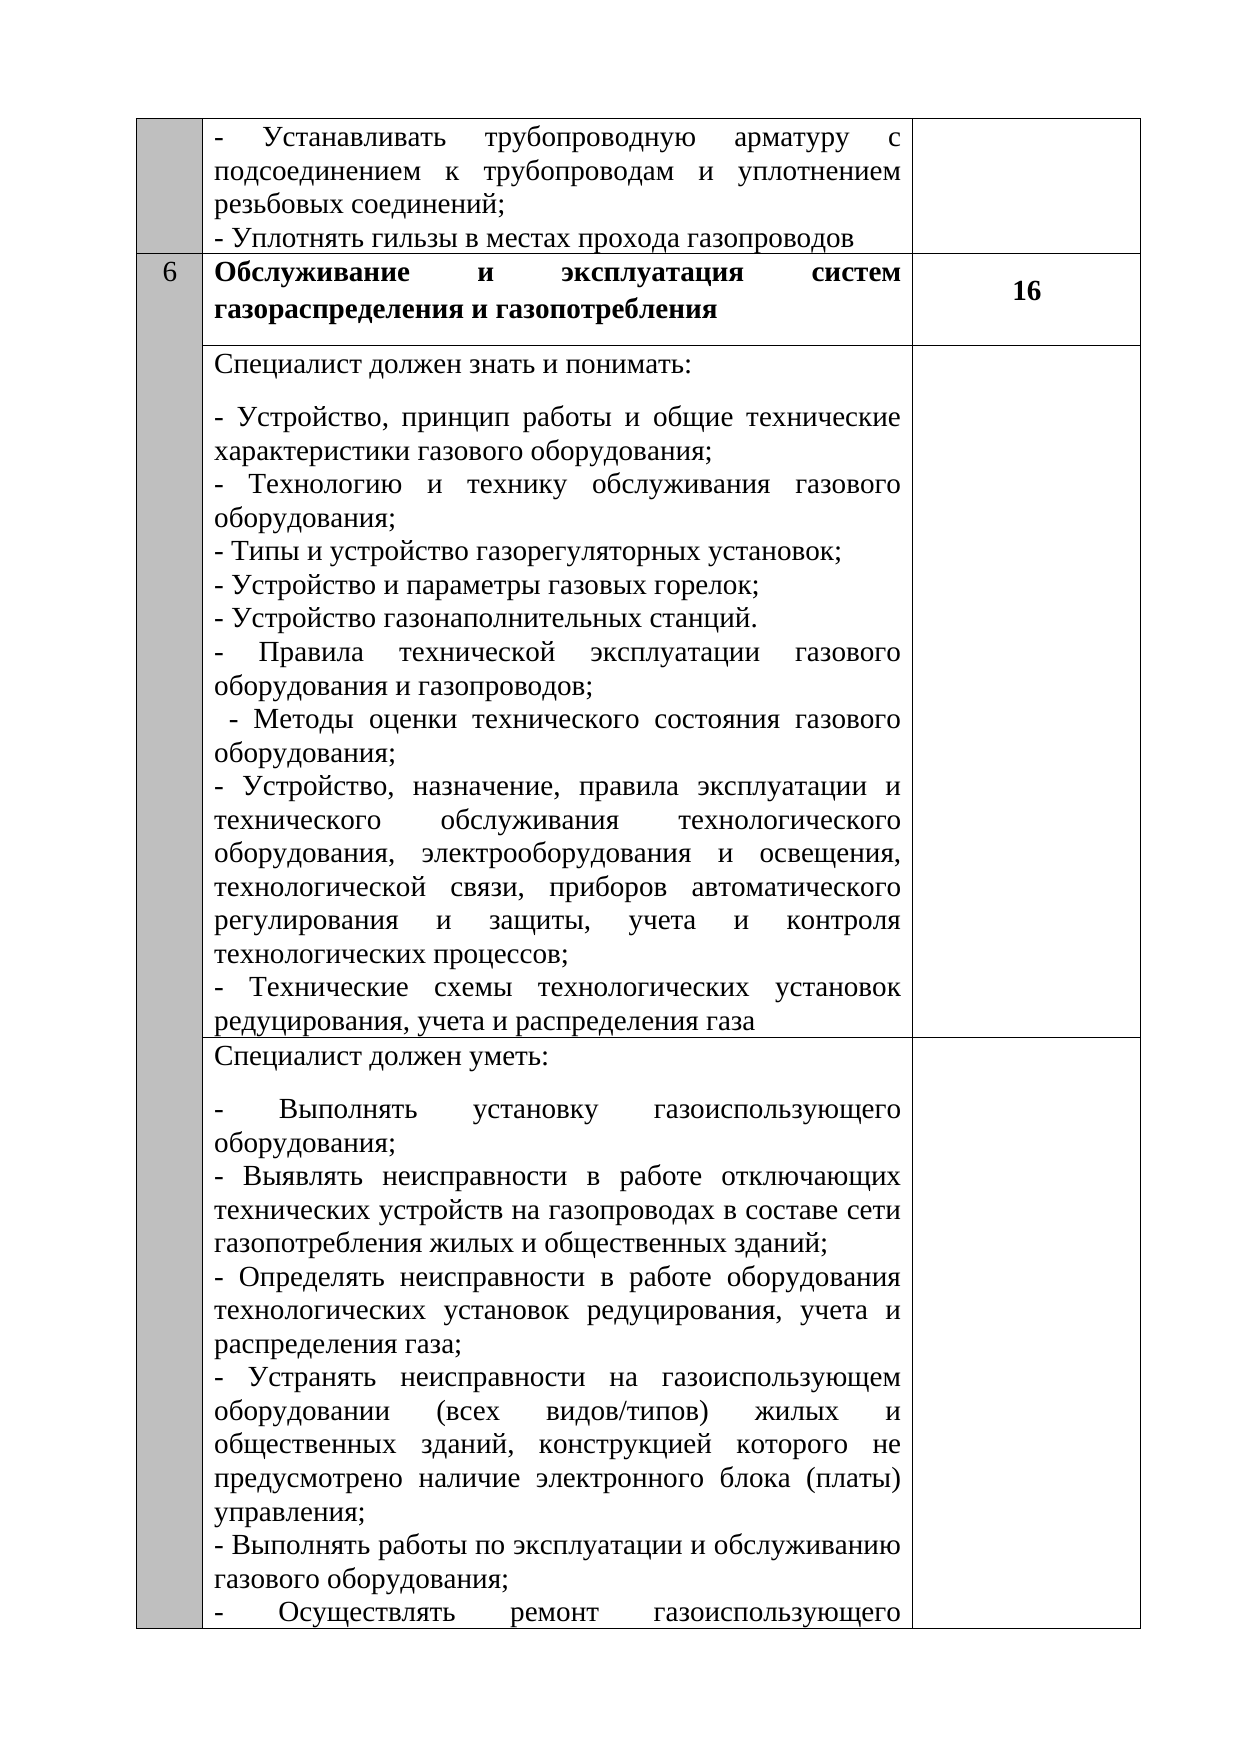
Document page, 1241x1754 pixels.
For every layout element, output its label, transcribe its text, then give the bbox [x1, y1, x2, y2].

table_cell [913, 119, 1140, 253]
table_cell 6 [137, 254, 202, 1628]
table_cell [913, 346, 1140, 1037]
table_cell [203, 1038, 912, 1628]
table_cell 16 [913, 254, 1140, 345]
table_cell Специалист должен знать и понимать: - Устройство, принцип работы и общие технические характеристики газового оборудования; - Технологию и технику обслуживания газового оборудования; - Типы и устройство газорегуляторных установок; - Устройство и параметры газовых горелок; - Устройство газонаполнительных станций. - Правила технической эксплуатации газового оборудования и газопроводов; - Методы оценки технического состояния газового оборудования; - Устройство, назначение, правила эксплуатации и технического обслуживания технологического оборудования, электрооборудования и освещения, технологической связи, приборов автоматического регулирования и защиты, учета и контроля технологических процессов; - Технические схемы технологических установок редуцирования, учета и распределения газа [203, 346, 912, 1037]
table_cell [913, 1038, 1140, 1628]
table_cell Обслуживание и эксплуатация систем газораспределения и газопотребления [203, 254, 912, 345]
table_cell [203, 119, 912, 253]
